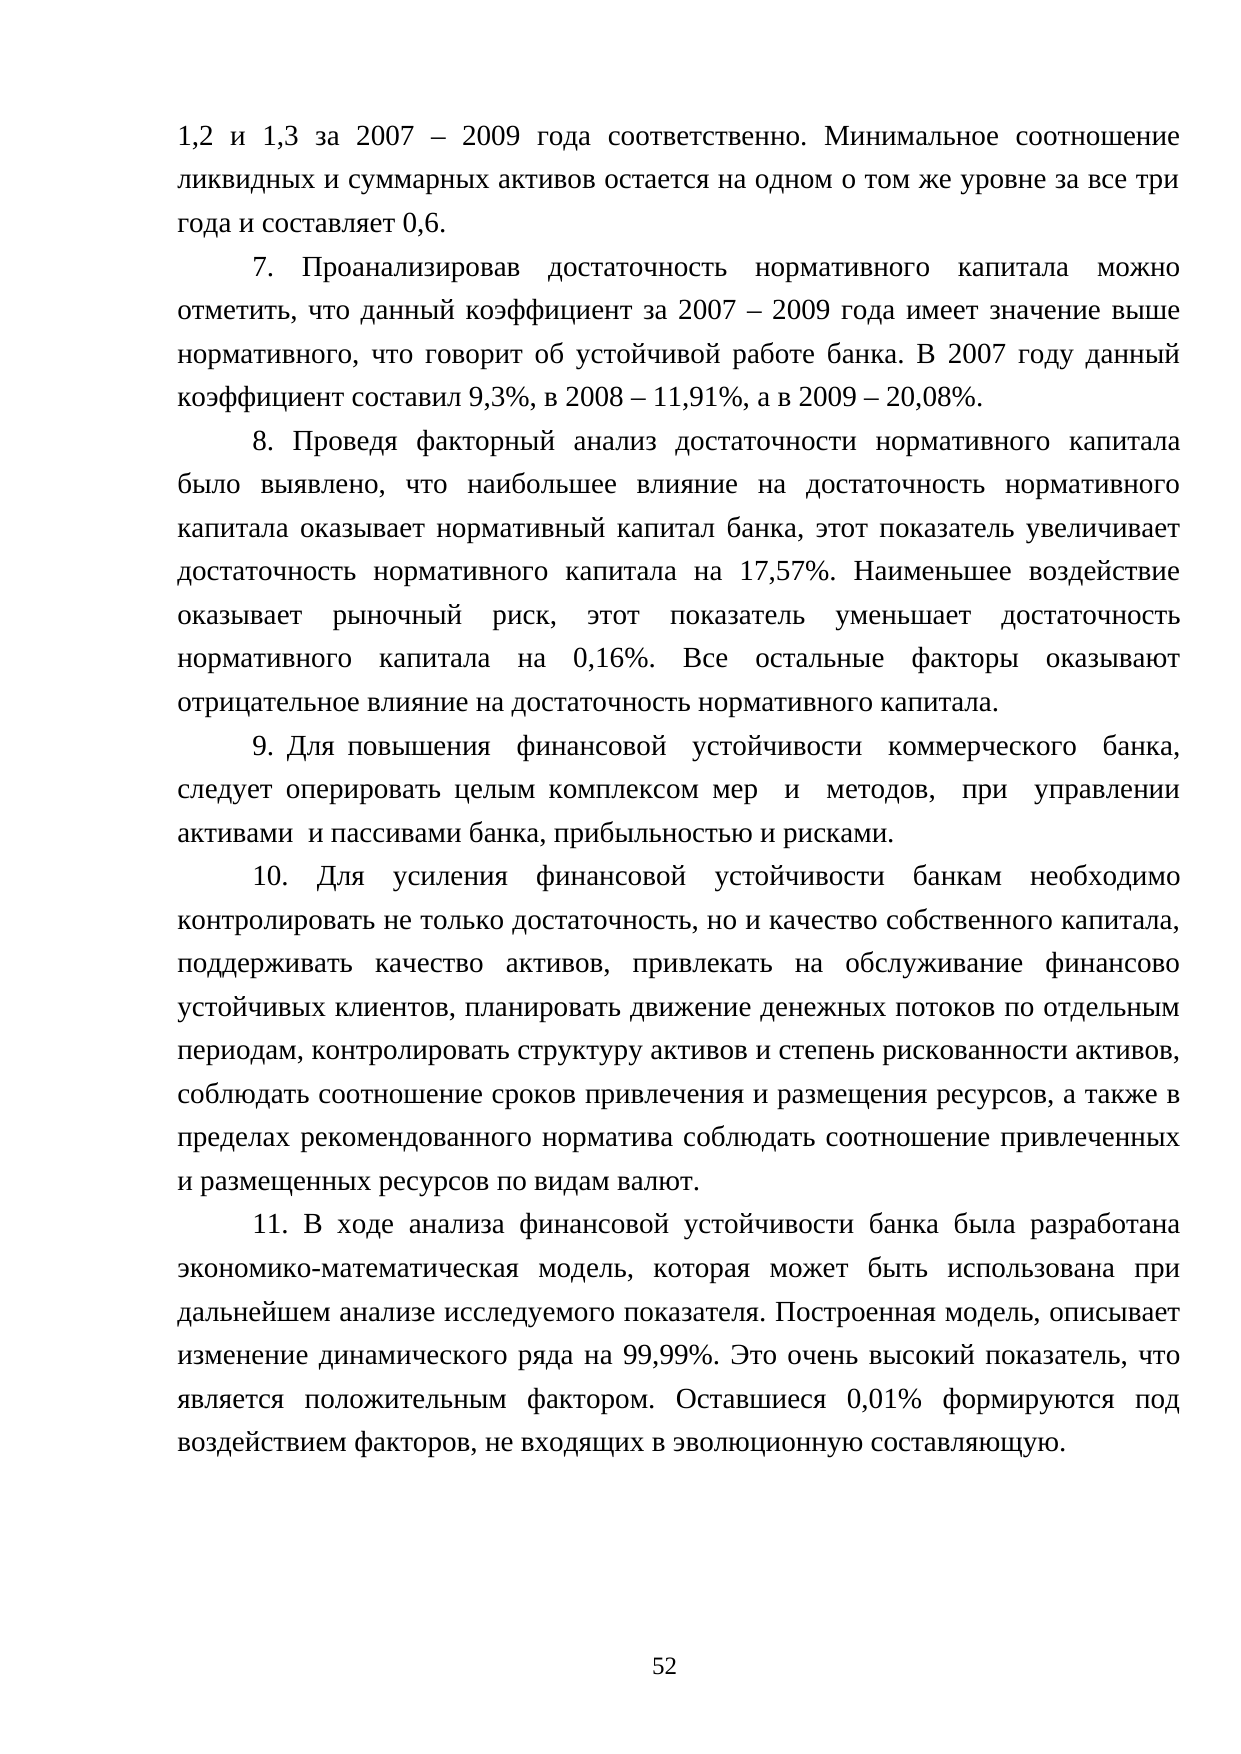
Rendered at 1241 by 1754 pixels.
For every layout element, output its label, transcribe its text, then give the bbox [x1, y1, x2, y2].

text 10. Для усиления финансовой устойчивости банкам необходимо контролировать не только достаточность, но и качество собственного капитала, поддерживать качество активов, привлекать на обслуживание финансово устойчивых клиентов, планировать движение денежных потоков по отдельным периодам, контролировать структуру активов и степень рискованности активов, соблюдать соотношение сроков привлечения и размещения ресурсов, а также в пределах рекомендованного норматива соблюдать соотношение привлеченных и размещенных ресурсов по видам валют. [177, 858, 1181, 1197]
text 7. Проанализировав достаточность нормативного капитала можно отметить, что данный коэффициент за 2007 – 2009 года имеет значение выше нормативного, что говорит об устойчивой работе банка. В 2007 году данный коэффициент составил 9,3%, в 2008 – 11,91%, а в 2009 – 20,08%. [177, 249, 1181, 413]
text 9. Для повышения финансовой устойчивости коммерческого банка, следует оперировать целым комплексом мер и методов, при управлении активами и пассивами банка, прибыльностью и рисками. [177, 728, 1181, 848]
text 8. Проведя факторный анализ достаточности нормативного капитала было выявлено, что наибольшее влияние на достаточность нормативного капитала оказывает нормативный капитал банка, этот показатель увеличивает достаточность нормативного капитала на 17,57%. Наименьшее воздействие оказывает рыночный риск, этот показатель уменьшает достаточность нормативного капитала на 0,16%. Все остальные факторы оказывают отрицательное влияние на достаточность нормативного капитала. [177, 423, 1181, 718]
text 11. В ходе анализа финансовой устойчивости банка была разработана экономико-математическая модель, которая может быть использована при дальнейшем анализе исследуемого показателя. Построенная модель, описывает изменение динамического ряда на 99,99%. Это очень высокий показатель, что является положительным фактором. Оставшиеся 0,01% формируются под воздействием факторов, не входящих в эволюционную составляющую. [177, 1207, 1181, 1458]
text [177, 118, 1181, 239]
